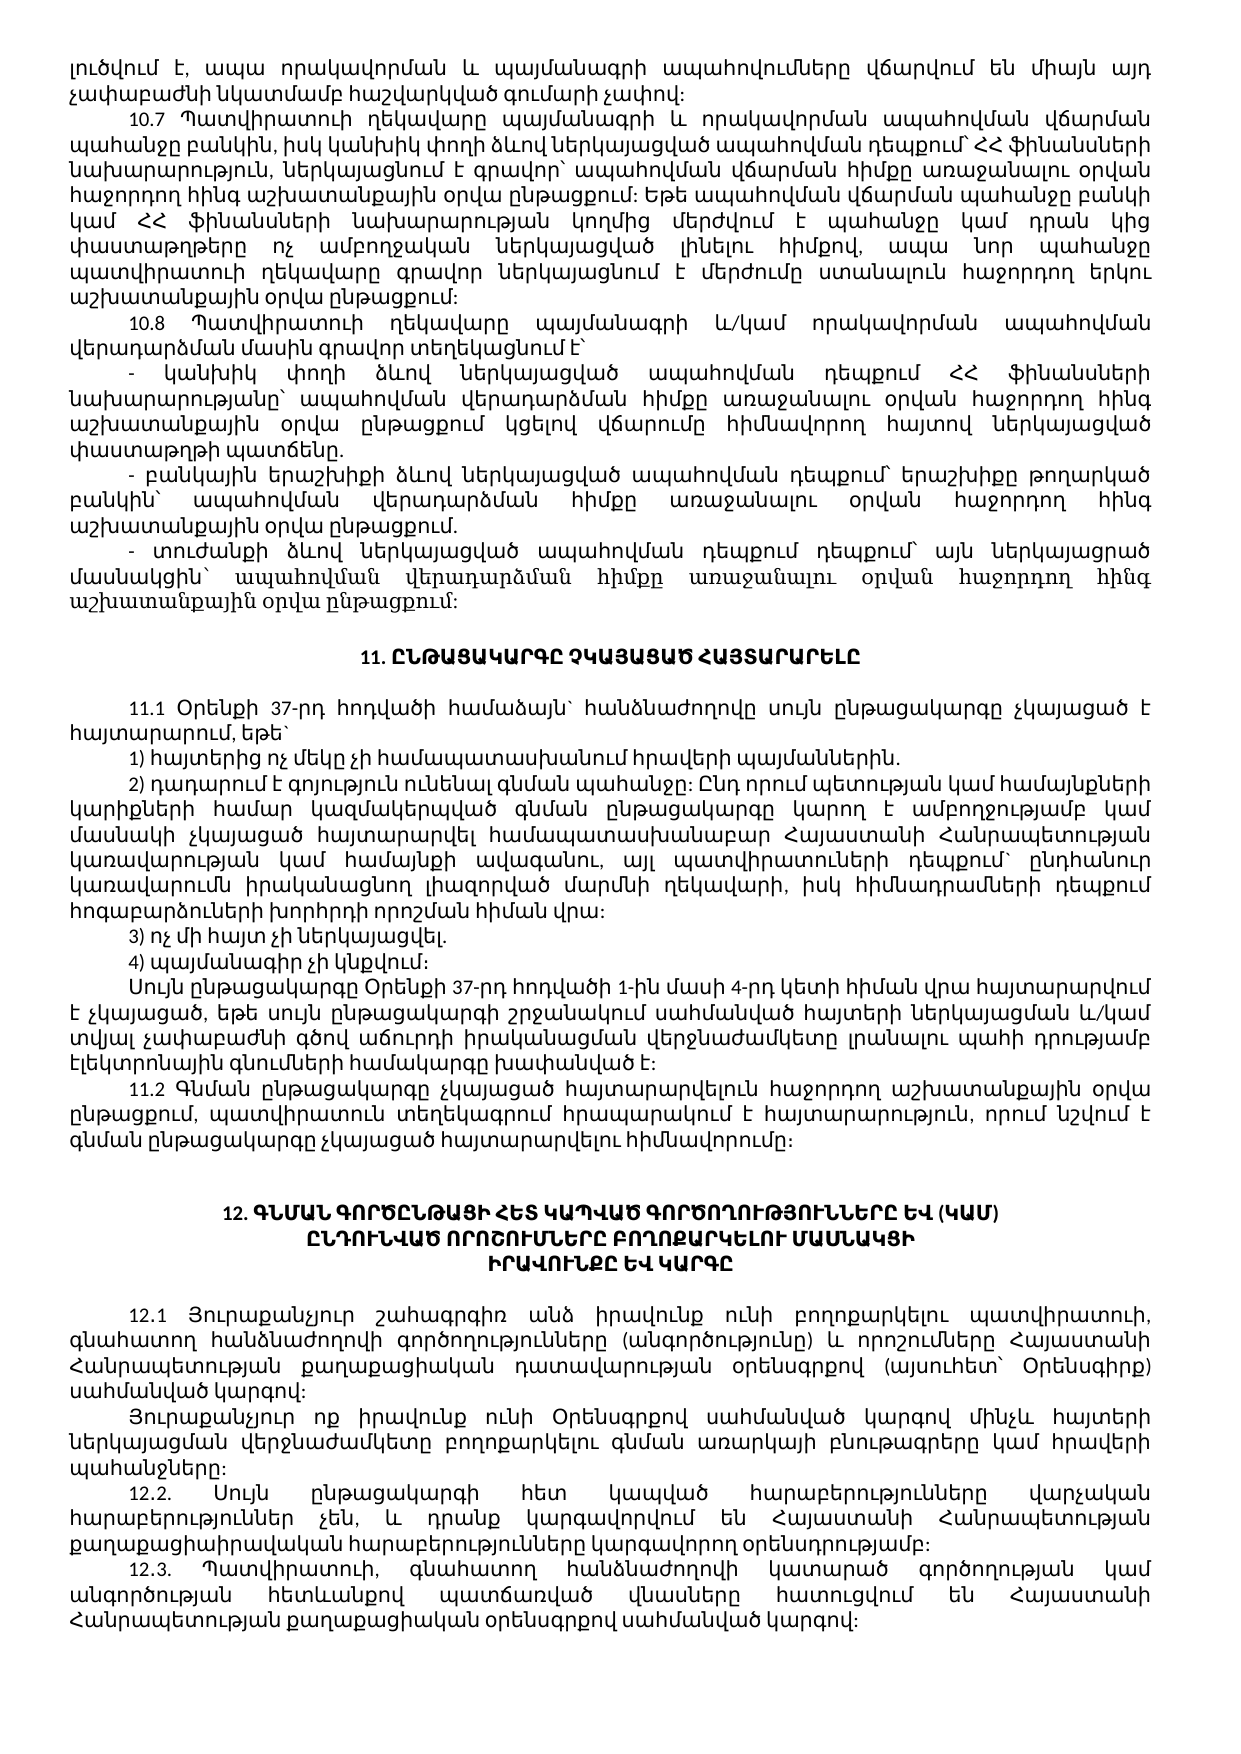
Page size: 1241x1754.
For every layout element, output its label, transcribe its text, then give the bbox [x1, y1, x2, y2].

text - բանկային երաշխիքի ձևով ներկայացված ապահովման դեպքում՝ երաշխիքը թողարկած բանկին՝ ապահովման վերադարձման հիմքը առաջանալու օրվան հաջորդող հինգ աշխատանքային օրվա ընթացքում. [69, 462, 1152, 538]
text 11.2 Գնման ընթացակարգը չկայացած հայտարարվելուն հաջորդող աշխատանքային օրվա ընթացքում, պատվիրատուն տեղեկագրում հրապարակում է հայտարարություն, որում նշվում է գնման ընթացակարգը չկայացած հայտարարվելու հիմնավորումը։ [69, 1076, 1152, 1152]
text 12. ԳՆՄԱՆ ԳՈՐԾԸՆԹԱՑԻ ՀԵՏ ԿԱՊՎԱԾ ԳՈՐԾՈՂՈՒԹՅՈՒՆՆԵՐԸ ԵՎ (ԿԱՄ) [69, 1201, 1152, 1226]
text 2) դադարում է գոյություն ունենալ գնման պահանջը: Ընդ որում պետության կամ համայնքների կարիքների համար կազմակերպված գնման ընթացակարգը կարող է ամբողջությամբ կամ մասնակի չկայացած հայտարարվել համապատասխանաբար Հայաստանի Հանրապետության կառավարության կամ համայնքի ավագանու, այլ պատվիրատուների դեպքում` ընդհանուր կառավարումն իրականացնող լիազորված մարմնի ղեկավարի, իսկ հիմնադրամների դեպքում հոգաբարձուների խորհրդի որոշման հիման վրա: [69, 771, 1152, 923]
text 10.7 Պատվիրատուի ղեկավարը պայմանագրի և որակավորման ապահովման վճարման պահանջը բանկին, իսկ կանխիկ փողի ձևով ներկայացված ապահովման դեպքում՝ ՀՀ ֆինանսների նախարարություն, ներկայացնում է գրավոր՝ ապահովման վճարման հիմքը առաջանալու օրվան հաջորդող հինգ աշխատանքային օրվա ընթացքում: Եթե ապահովման վճարման պահանջը բանկի կամ ՀՀ ֆինանսների նախարարության կողմից մերժվում է պահանջը կամ դրան կից փաստաթղթերը ոչ ամբողջական ներկայացված լինելու հիմքով, ապա նոր պահանջը պատվիրատուի ղեկավարը գրավոր ներկայացնում է մերժումը ստանալուն հաջորդող երկու աշխատանքային օրվա ընթացքում: [69, 106, 1152, 310]
text 11.1 Օրենքի 37-րդ հոդվածի համաձայն` հանձնաժողովը սույն ընթացակարգը չկայացած է հայտարարում, եթե` [69, 695, 1152, 746]
text Սույն ընթացակարգը Օրենքի 37-րդ հոդվածի 1-ին մասի 4-րդ կետի հիման վրա հայտարարվում է չկայացած, եթե սույն ընթացակարգի շրջանակում սահմանված հայտերի ներկայացման և/կամ տվյալ չափաբաժնի գծով աճուրդի իրականացման վերջնաժամկետը լրանալու պահի դրությամբ էլեկտրոնային գնումների համակարգը խափանված է: [69, 974, 1152, 1076]
text 12․2. Սույն ընթացակարգի հետ կապված հարաբերությունները վարչական հարաբերություններ չեն, և դրանք կարգավորվում են Հայաստանի Հանրապետության քաղաքացիաիրավական հարաբերությունները կարգավորող օրենսդրությամբ: [69, 1480, 1152, 1556]
text 3) ոչ մի հայտ չի ներկայացվել. [69, 923, 1152, 949]
text ԸՆԴՈՒՆՎԱԾ ՈՐՈՇՈՒՄՆԵՐԸ ԲՈՂՈՔԱՐԿԵԼՈՒ ՄԱՍՆԱԿՑԻ [69, 1226, 1152, 1251]
text - տուժանքի ձևով ներկայացված ապահովման դեպքում դեպքում՝ այն ներկայացրած մասնակցին՝ ապահովման վերադարձման հիմքը առաջանալու օրվան հաջորդող հինգ աշխատանքային օրվա ընթացքում: [69, 538, 1152, 613]
text Յուրաքանչյուր ոք իրավունք ունի Օրենսգրքով սահմանված կարգով մինչև հայտերի ներկայացման վերջնաժամկետը բողոքարկելու գնման առարկայի բնութագրերը կամ հրավերի պահանջները: [69, 1404, 1152, 1480]
text 11. ԸՆԹԱՑԱԿԱՐԳԸ ՉԿԱՅԱՑԱԾ ՀԱՅՏԱՐԱՐԵԼԸ [69, 644, 1152, 669]
text ԻՐԱՎՈՒՆՔԸ ԵՎ ԿԱՐԳԸ [69, 1251, 1152, 1277]
text 1) հայտերից ոչ մեկը չի համապատասխանում հրավերի պայմաններին. [69, 746, 1152, 771]
text 4) պայմանագիր չի կնքվում։ [69, 949, 1152, 974]
text 12․3. Պատվիրատուի, գնահատող հանձնաժողովի կատարած գործողության կամ անգործության հետևանքով պատճառված վնասները հատուցվում են Հայաստանի Հանրապետության քաղաքացիական օրենսգրքով սահմանված կարգով: [69, 1556, 1152, 1633]
text - կանխիկ փողի ձևով ներկայացված ապահովման դեպքում ՀՀ ֆինանսների նախարարությանը՝ ապահովման վերադարձման հիմքը առաջանալու օրվան հաջորդող հինգ աշխատանքային օրվա ընթացքում կցելով վճարումը հիմնավորող հայտով ներկայացված փաստաթղթի պատճենը. [69, 361, 1152, 462]
text 12․1 Յուրաքանչյուր շահագրգիռ անձ իրավունք ունի բողոքարկելու պատվիրատուի, գնահատող հանձնաժողովի գործողությունները (անգործությունը) և որոշումները Հայաստանի Հանրապետության քաղաքացիական դատավարության օրենսգրքով (այսուհետ՝ Օրենսգիրք) սահմանված կարգով: [69, 1302, 1152, 1404]
text 10.8 Պատվիրատուի ղեկավարը պայմանագրի և/կամ որակավորման ապահովման վերադարձման մասին գրավոր տեղեկացնում է՝ [69, 310, 1152, 361]
text 10.6 Եթե չափաբաժիններով կազմակերպված գնման ընթացակարգի շրջանակում կնքված պայմանագիրը չկատարելու կամ ոչ պատշաճ կատարելու հետևանքով որևէ չափաբաժնի մասով լուծվում է, ապա որակավորման և պայմանագրի ապահովումները վճարվում են միայն այդ չափաբաժնի նկատմամբ հաշվարկված գումարի չափով: [69, 56, 1152, 106]
